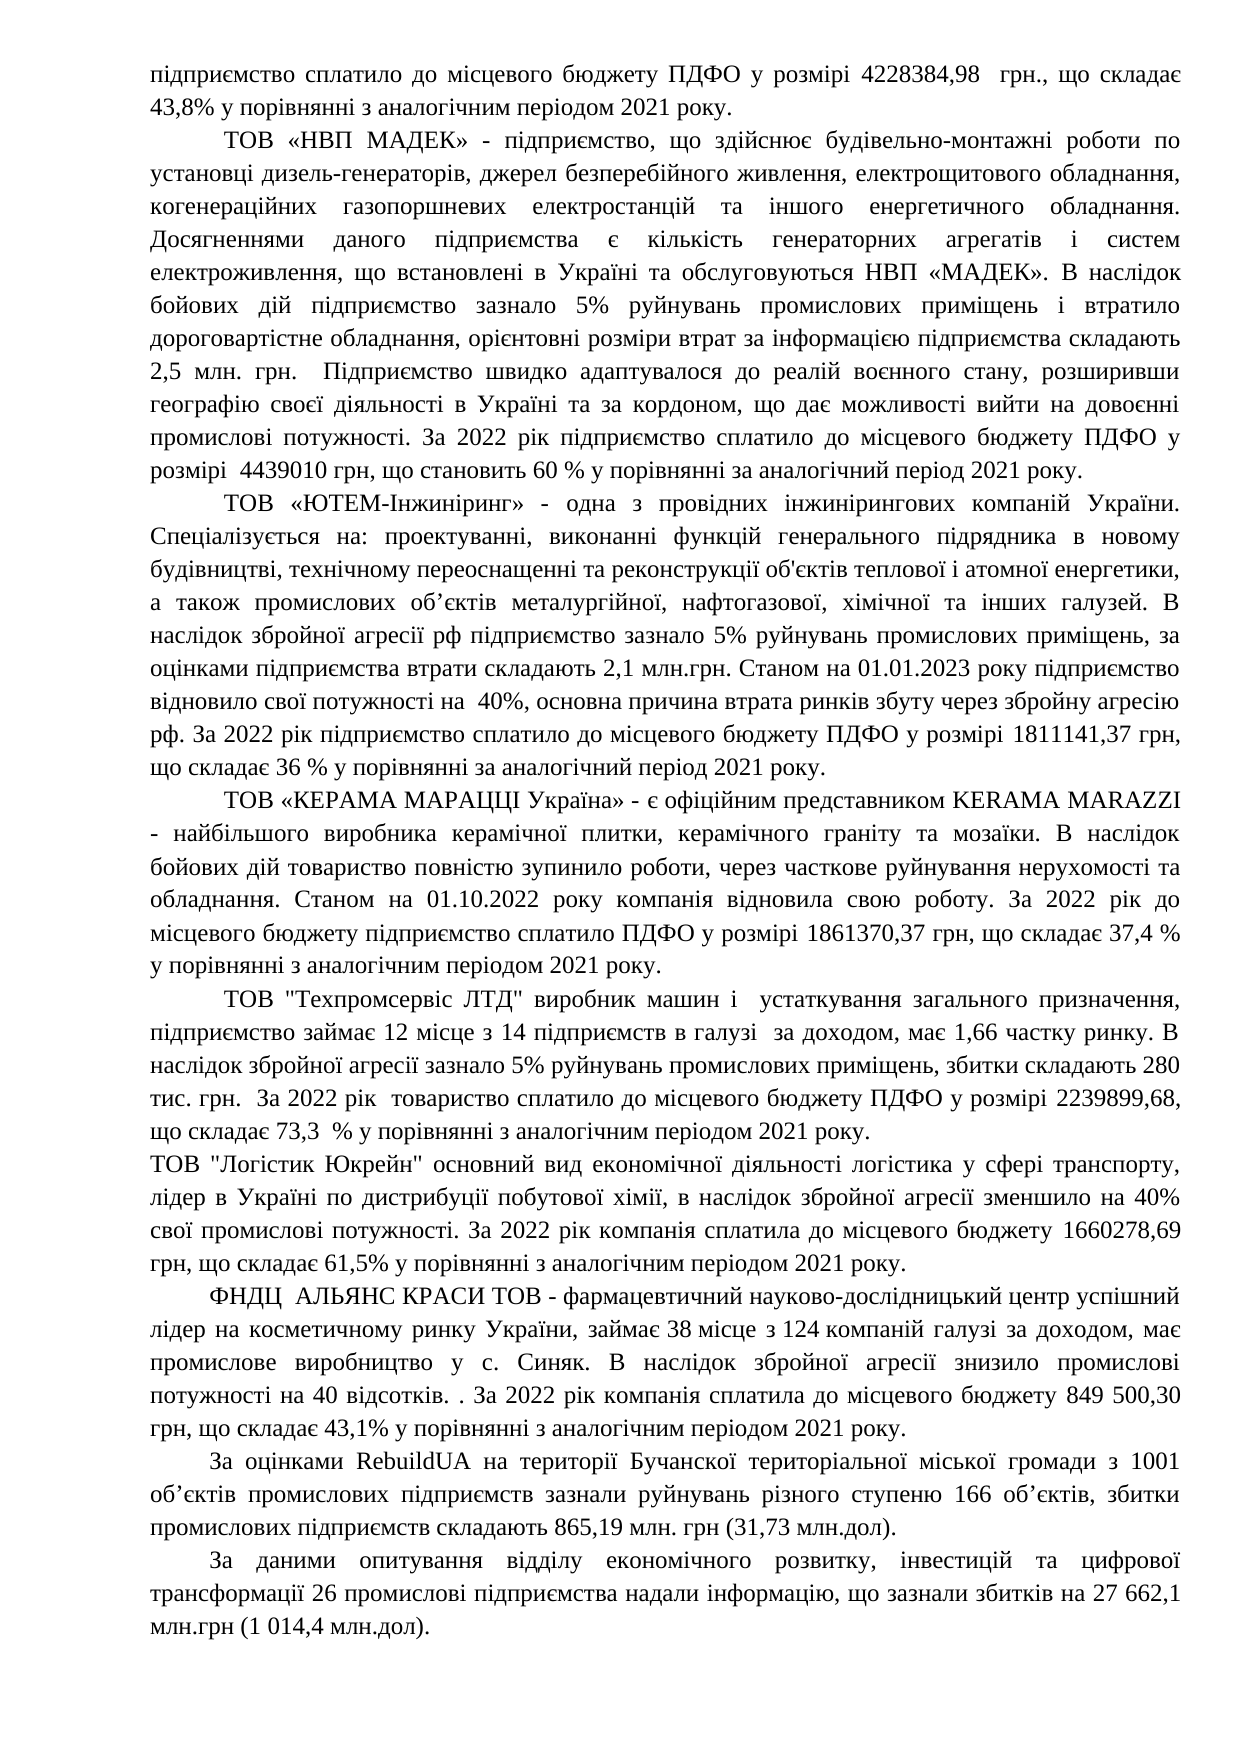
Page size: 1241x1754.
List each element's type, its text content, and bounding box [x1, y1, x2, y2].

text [150, 59, 1181, 121]
text ФНДЦ АЛЬЯНС КРАСИ ТОВ - фармацевтичний науково-дослідницький центр успішний лідер на косметичному ринку України, займає 38 місце з 124 компаній галузі за доходом, має промислове виробництво у с. Синяк. В наслідок збройної агресії знизило промислові потужності на 40 відсотків. . За 2022 рік компанія сплатила до місцевого бюджету 849 500,30 грн, що складає 43,1% у порівнянні з аналогічним періодом 2021 року. [150, 1281, 1181, 1442]
text ТОВ «НВП МАДЕК» - підприємство, що здійснює будівельно-монтажні роботи по установці дизель-генераторів, джерел безперебійного живлення, електрощитового обладнання, когенераційних газопоршневих електростанцій та іншого енергетичного обладнання. Досягненнями даного підприємства є кількість генераторних агрегатів і систем електроживлення, що встановлені в Україні та обслуговуються НВП «МАДЕК». В наслідок бойових дій підприємство зазнало 5% руйнувань промислових приміщень і втратило дороговартістне обладнання, орієнтовні розміри втрат за інформацією підприємства складають 2,5 млн. грн. Підприємство швидко адаптувалося до реалій воєнного стану, розширивши географію своєї діяльності в Україні та за кордоном, що дає можливості вийти на довоєнні промислові потужності. За 2022 рік підприємство сплатило до місцевого бюджету ПДФО у розмірі 4439010 грн, що становить 60 % у порівнянні за аналогічний період 2021 року. [150, 125, 1181, 290]
text ТОВ «НВП МАДЕК» - підприємство, що здійснює будівельно-монтажні роботи по установці дизель-генераторів, джерел безперебійного живлення, електрощитового обладнання, когенераційних газопоршневих електростанцій та іншого енергетичного обладнання. Досягненнями даного підприємства є кількість генераторних агрегатів і систем електроживлення, що встановлені в Україні та обслуговуються НВП «МАДЕК». В наслідок бойових дій підприємство зазнало 5% руйнувань промислових приміщень і втратило дороговартістне обладнання, орієнтовні розміри втрат за інформацією підприємства складають 2,5 млн. грн. Підприємство швидко адаптувалося до реалій воєнного стану, розширивши географію своєї діяльності в Україні та за кордоном, що дає можливості вийти на довоєнні промислові потужності. За 2022 рік підприємство сплатило до місцевого бюджету ПДФО у розмірі 4439010 грн, що становить 60 % у порівнянні за аналогічний період 2021 року. [150, 319, 1181, 484]
text ТОВ «ЮТЕМ-Інжиніринг» - одна з провідних інжинірингових компаній України. Спеціалізується на: проектуванні, виконанні функцій генерального підрядника в новому будівництві, технічному переоснащенні та реконструкції об'єктів теплової і атомної енергетики, а також промислових об’єктів металургійної, нафтогазової, хімічної та інших галузей. В наслідок збройної агресії рф підприємство зазнало 5% руйнувань промислових приміщень, за оцінками підприємства втрати складають 2,1 млн.грн. Станом на 01.01.2023 року підприємство відновило свої потужності на 40%, основна причина втрата ринків збуту через збройну агресію рф. За 2022 рік підприємство сплатило до місцевого бюджету ПДФО у розмірі 1811141,37 грн, що складає 36 % у порівнянні за аналогічний період 2021 року. [150, 488, 1181, 781]
text ТОВ "Логістик Юкрейн" основний вид економічної діяльності логістика у сфері транспорту, лідер в Україні по дистрибуції побутової хімії, в наслідок збройної агресії зменшило на 40% свої промислові потужності. За 2022 рік компанія сплатила до місцевого бюджету 1660278,69 грн, що складає 61,5% у порівнянні з аналогічним періодом 2021 року. [150, 1149, 1181, 1277]
text ТОВ «КЕРАМА МАРАЦЦІ Україна» - є офіційним представником KERAMA MARAZZI - найбільшого виробника керамічної плитки, керамічного граніту та мозаїки. В наслідок бойових дій товариство повністю зупинило роботи, через часткове руйнування нерухомості та обладнання. Станом на 01.10.2022 року компанія відновила свою роботу. За 2022 рік до місцевого бюджету підприємство сплатило ПДФО у розмірі 1861370,37 грн, що складає 37,4 % у порівнянні з аналогічним періодом 2021 року. [150, 786, 1181, 819]
text ТОВ «КЕРАМА МАРАЦЦІ Україна» - є офіційним представником KERAMA MARAZZI - найбільшого виробника керамічної плитки, керамічного граніту та мозаїки. В наслідок бойових дій товариство повністю зупинило роботи, через часткове руйнування нерухомості та обладнання. Станом на 01.10.2022 року компанія відновила свою роботу. За 2022 рік до місцевого бюджету підприємство сплатило ПДФО у розмірі 1861370,37 грн, що складає 37,4 % у порівнянні з аналогічним періодом 2021 року. [150, 847, 1181, 979]
text За оцінками RebuildUA на території Бучанскої територіальної міської громади з 1001 об’єктів промислових підприємств зазнали руйнувань різного ступеню 166 об’єктів, збитки промислових підприємств складають 865,19 млн. грн (31,73 млн.дол). [150, 1446, 1181, 1541]
text За даними опитування відділу економічного розвитку, інвестицій та цифрової трансформації 26 промислові підприємства надали інформацію, що зазнали збитків на 27 662,1 млн.грн (1 014,4 млн.дол). [150, 1545, 1181, 1640]
text ТОВ "Техпромсервіс ЛТД" виробник машин і устаткування загального призначення, підприємство займає 12 місце з 14 підприємств в галузі за доходом, має 1,66 частку ринку. В наслідок збройної агресії зазнало 5% руйнувань промислових приміщень, збитки складають 280 тис. грн. За 2022 рік товариство сплатило до місцевого бюджету ПДФО у розмірі 2239899,68, що складає 73,3 % у порівнянні з аналогічним періодом 2021 року. [150, 984, 1181, 1144]
